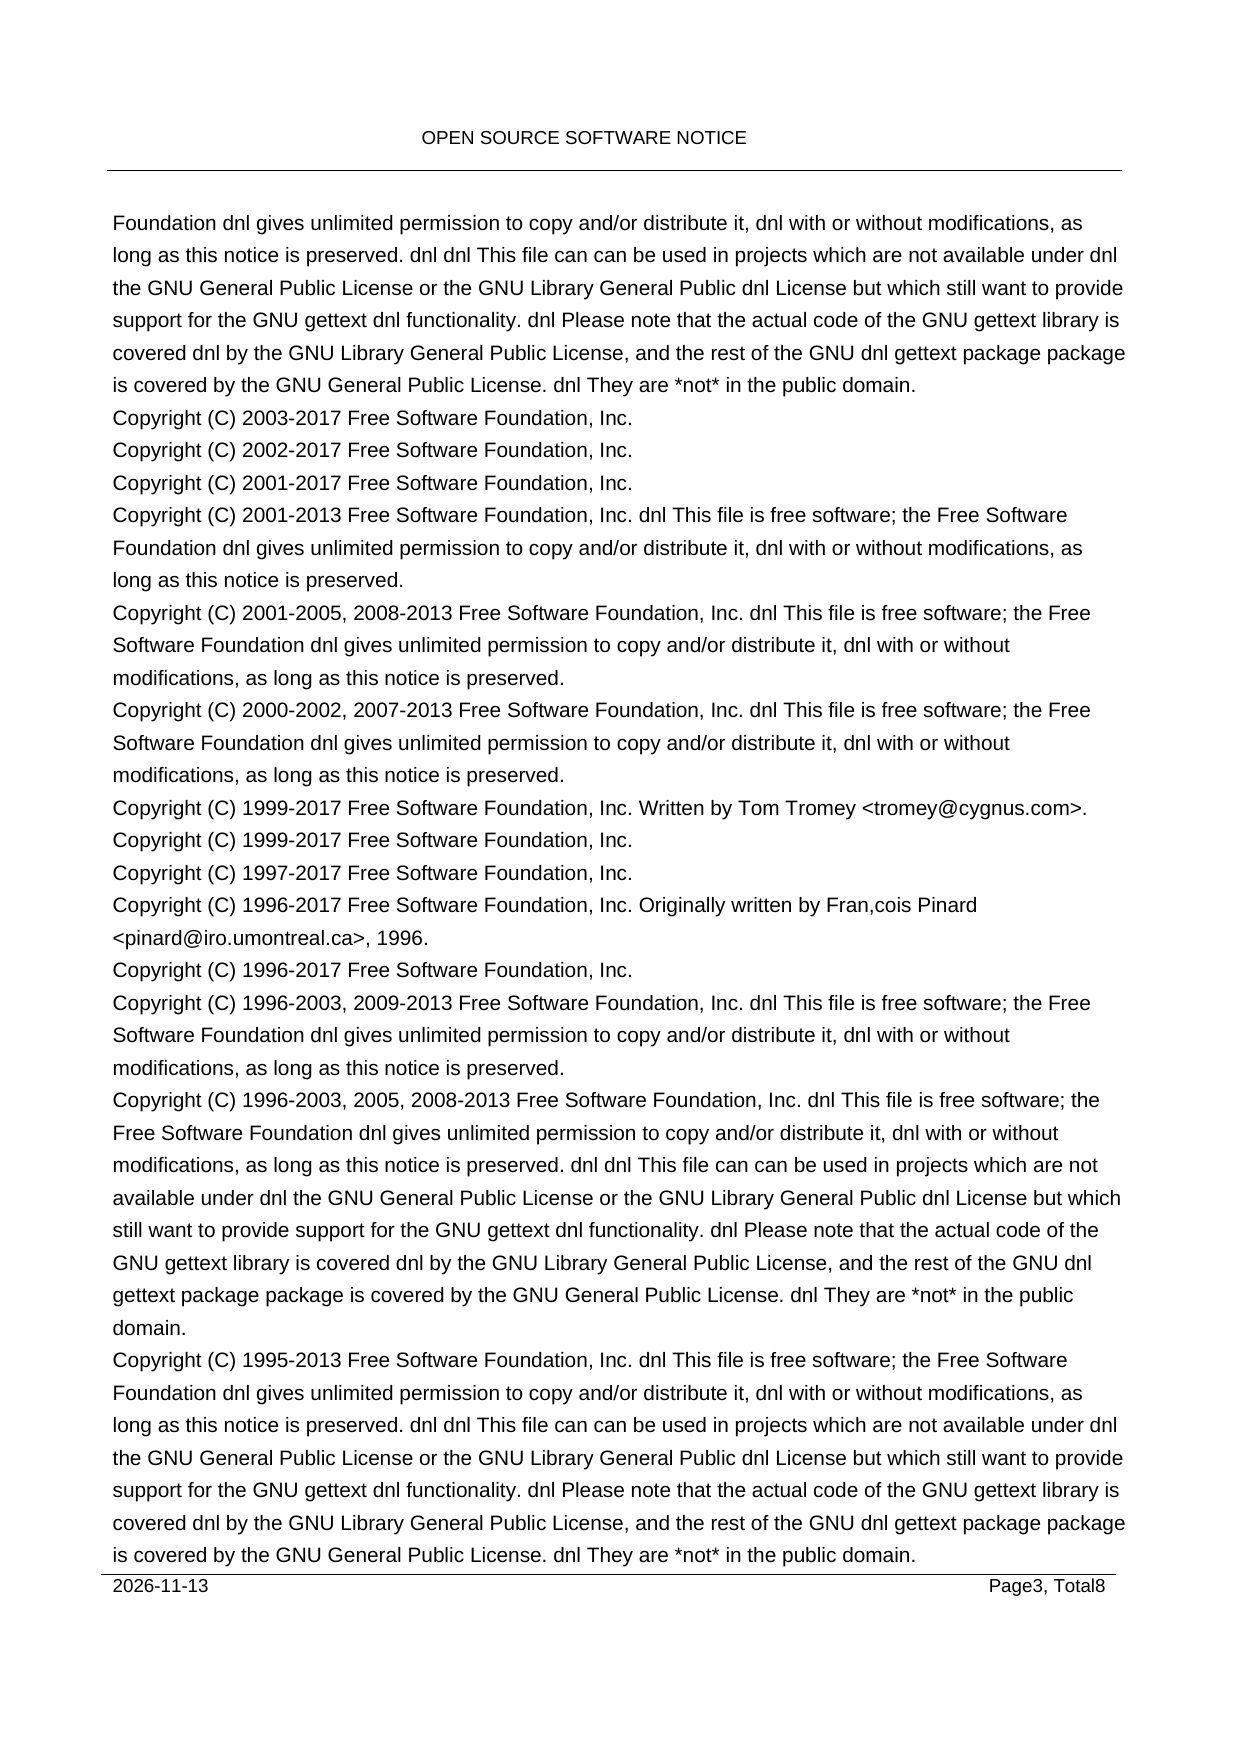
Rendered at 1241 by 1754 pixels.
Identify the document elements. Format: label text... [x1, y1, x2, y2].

text Copyright (C) 1995-2013 Free Software Foundation, Inc. dnl This file is free software; the Free Software Foundation dnl gives unlimited permission to copy and/or distribute it, dnl with or without modifications, as long as this notice is preserved. dnl dnl This file can can be used in projects which are not available under dnl the GNU General Public License or the GNU Library General Public dnl License but which still want to provide support for the GNU gettext dnl functionality. dnl Please note that the actual code of the GNU gettext library is covered dnl by the GNU Library General Public License, and the rest of the GNU dnl gettext package package is covered by the GNU General Public License. dnl They are *not* in the public domain. [112, 1344, 1128, 1571]
text Copyright (C) 2000-2002, 2007-2013 Free Software Foundation, Inc. dnl This file is free software; the Free Software Foundation dnl gives unlimited permission to copy and/or distribute it, dnl with or without modifications, as long as this notice is preserved. [112, 694, 1128, 791]
text Copyright (C) 2001-2017 Free Software Foundation, Inc. [112, 466, 1128, 499]
text Copyright (C) 1997-2017 Free Software Foundation, Inc. [112, 856, 1128, 889]
text Copyright (C) 2002-2017 Free Software Foundation, Inc. [112, 434, 1128, 466]
text Copyright (C) 1996-2003, 2005, 2008-2013 Free Software Foundation, Inc. dnl This file is free software; the Free Software Foundation dnl gives unlimited permission to copy and/or distribute it, dnl with or without modifications, as long as this notice is preserved. dnl dnl This file can can be used in projects which are not available under dnl the GNU General Public License or the GNU Library General Public dnl License but which still want to provide support for the GNU gettext dnl functionality. dnl Please note that the actual code of the GNU gettext library is covered dnl by the GNU Library General Public License, and the rest of the GNU dnl gettext package package is covered by the GNU General Public License. dnl They are *not* in the public domain. [112, 1084, 1128, 1344]
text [112, 206, 1128, 401]
text Copyright (C) 2003-2017 Free Software Foundation, Inc. [112, 401, 1128, 434]
text Copyright (C) 1999-2017 Free Software Foundation, Inc. [112, 824, 1128, 856]
text Copyright (C) 2001-2013 Free Software Foundation, Inc. dnl This file is free software; the Free Software Foundation dnl gives unlimited permission to copy and/or distribute it, dnl with or without modifications, as long as this notice is preserved. [112, 499, 1128, 596]
text Copyright (C) 1999-2017 Free Software Foundation, Inc. Written by Tom Tromey <tromey@cygnus.com>. [112, 791, 1128, 824]
text Copyright (C) 1996-2017 Free Software Foundation, Inc. Originally written by Fran,cois Pinard <pinard@iro.umontreal.ca>, 1996. [112, 889, 1128, 954]
text Copyright (C) 1996-2003, 2009-2013 Free Software Foundation, Inc. dnl This file is free software; the Free Software Foundation dnl gives unlimited permission to copy and/or distribute it, dnl with or without modifications, as long as this notice is preserved. [112, 986, 1128, 1084]
text Copyright (C) 1996-2017 Free Software Foundation, Inc. [112, 954, 1128, 986]
text Copyright (C) 2001-2005, 2008-2013 Free Software Foundation, Inc. dnl This file is free software; the Free Software Foundation dnl gives unlimited permission to copy and/or distribute it, dnl with or without modifications, as long as this notice is preserved. [112, 596, 1128, 694]
